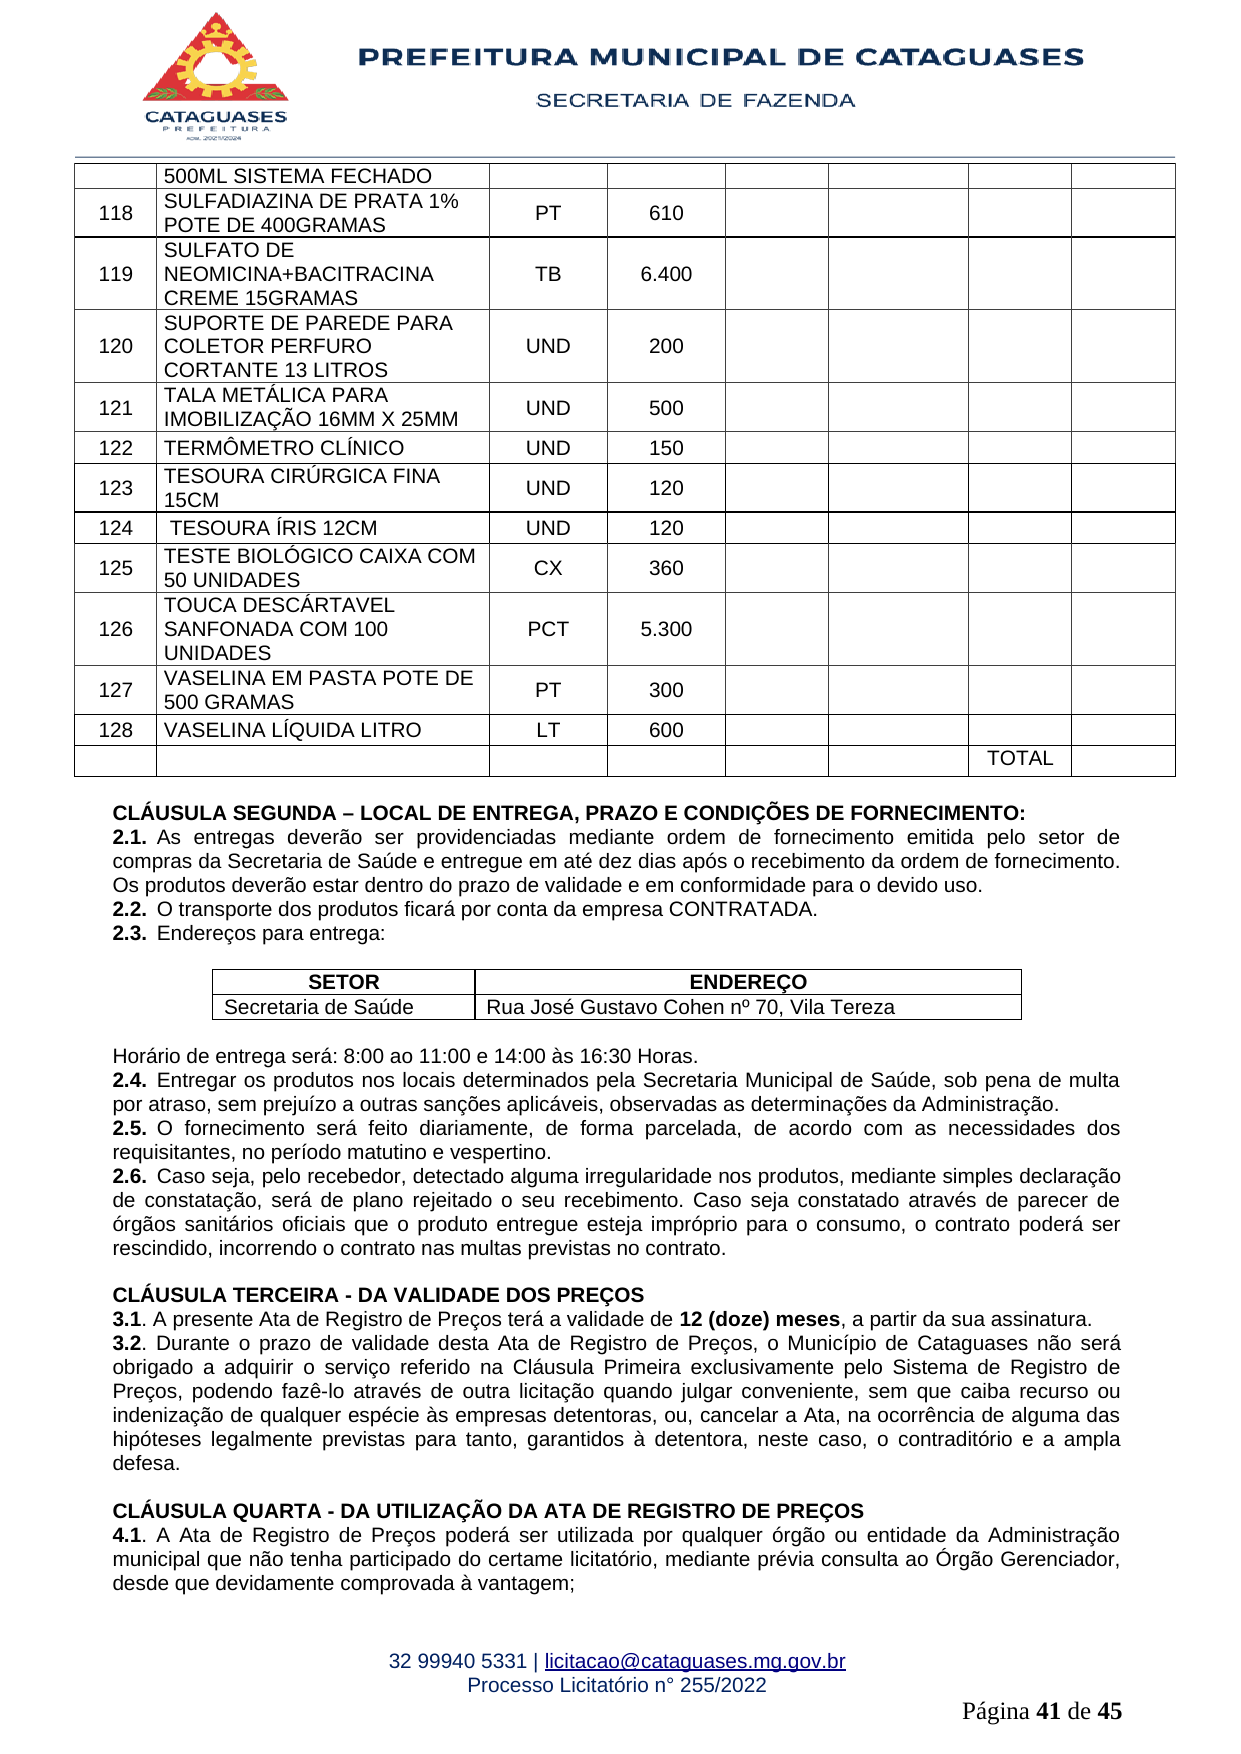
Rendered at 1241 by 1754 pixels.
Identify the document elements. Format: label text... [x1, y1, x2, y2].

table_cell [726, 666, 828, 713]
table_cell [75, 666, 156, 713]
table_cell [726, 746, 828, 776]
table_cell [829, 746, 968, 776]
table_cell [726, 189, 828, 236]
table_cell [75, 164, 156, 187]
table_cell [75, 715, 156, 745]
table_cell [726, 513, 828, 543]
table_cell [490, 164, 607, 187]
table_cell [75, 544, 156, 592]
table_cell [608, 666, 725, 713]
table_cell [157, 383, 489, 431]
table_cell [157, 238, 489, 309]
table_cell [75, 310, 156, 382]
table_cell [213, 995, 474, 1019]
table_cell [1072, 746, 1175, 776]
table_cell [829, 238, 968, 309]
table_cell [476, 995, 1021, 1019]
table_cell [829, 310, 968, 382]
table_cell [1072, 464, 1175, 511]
text CLÁUSULA SEGUNDA – LOCAL DE ENTREGA, PRAZO E CONDIÇÕES DE FORNECIMENTO: [112, 801, 1122, 825]
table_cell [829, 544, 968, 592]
text 4.1. A Ata de Registro de Preços poderá ser utilizada por qualquer órgão ou entidade da Administração municipal que não tenha participado do certame licitatório, mediante prévia consulta ao Órgão Gerenciador, desde que devidamente comprovada à vantagem; [112, 1523, 1122, 1595]
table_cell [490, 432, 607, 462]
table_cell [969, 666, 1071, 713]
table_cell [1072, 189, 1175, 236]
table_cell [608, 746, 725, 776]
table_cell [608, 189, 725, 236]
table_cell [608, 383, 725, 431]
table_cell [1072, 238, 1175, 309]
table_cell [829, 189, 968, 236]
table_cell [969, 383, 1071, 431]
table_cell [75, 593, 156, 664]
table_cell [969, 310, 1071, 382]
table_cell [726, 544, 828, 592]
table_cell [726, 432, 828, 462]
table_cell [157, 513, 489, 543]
list Entregar os produtos nos locais determinados pela Secretaria Municipal de Saúde, sob pena de multa por atraso, sem prejuízo a outras sanções aplicáveis, observadas as determinações da Administração. [112, 1068, 1122, 1116]
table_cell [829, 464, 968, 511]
list O transporte dos produtos ficará por conta da empresa CONTRATADA. [112, 897, 1122, 921]
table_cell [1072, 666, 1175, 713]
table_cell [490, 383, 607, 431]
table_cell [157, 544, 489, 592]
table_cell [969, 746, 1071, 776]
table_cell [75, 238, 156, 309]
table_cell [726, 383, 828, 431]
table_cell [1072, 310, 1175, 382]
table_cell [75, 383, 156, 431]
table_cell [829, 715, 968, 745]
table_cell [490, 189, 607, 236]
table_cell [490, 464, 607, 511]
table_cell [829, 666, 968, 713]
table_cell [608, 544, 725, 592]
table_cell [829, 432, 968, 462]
list Horário de entrega será: 8:00 ao 11:00 e 14:00 às 16:30 Horas. [112, 1044, 1122, 1068]
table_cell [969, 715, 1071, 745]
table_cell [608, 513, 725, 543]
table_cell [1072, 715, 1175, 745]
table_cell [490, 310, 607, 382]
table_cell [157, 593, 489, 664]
text CLÁUSULA QUARTA - DA UTILIZAÇÃO DA ATA DE REGISTRO DE PREÇOS [112, 1499, 1122, 1523]
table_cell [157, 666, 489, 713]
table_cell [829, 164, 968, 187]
text 3.2. Durante o prazo de validade desta Ata de Registro de Preços, o Município de Cataguases não será obrigado a adquirir o serviço referido na Cláusula Primeira exclusivamente pelo Sistema de Registro de Preços, podendo fazê-lo através de outra licitação quando julgar conveniente, sem que caiba recurso ou indenização de qualquer espécie às empresas detentoras, ou, cancelar a Ata, na ocorrência de alguma das hipóteses legalmente previstas para tanto, garantidos à detentora, neste caso, o contraditório e a ampla defesa. [112, 1331, 1122, 1475]
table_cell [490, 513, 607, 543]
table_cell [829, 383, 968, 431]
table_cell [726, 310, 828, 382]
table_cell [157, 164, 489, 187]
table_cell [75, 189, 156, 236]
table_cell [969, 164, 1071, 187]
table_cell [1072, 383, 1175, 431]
text 3.1. A presente Ata de Registro de Preços terá a validade de 12 (doze) meses, a partir da sua assinatura. [112, 1307, 1122, 1331]
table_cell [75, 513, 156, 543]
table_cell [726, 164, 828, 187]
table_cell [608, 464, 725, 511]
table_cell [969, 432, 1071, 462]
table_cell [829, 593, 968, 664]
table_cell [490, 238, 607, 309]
text CLÁUSULA TERCEIRA - DA VALIDADE DOS PREÇOS [112, 1283, 1122, 1307]
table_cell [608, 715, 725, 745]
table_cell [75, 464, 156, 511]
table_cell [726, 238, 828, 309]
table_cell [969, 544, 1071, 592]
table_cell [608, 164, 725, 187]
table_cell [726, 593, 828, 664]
list Caso seja, pelo recebedor, detectado alguma irregularidade nos produtos, mediante simples declaração de constatação, será de plano rejeitado o seu recebimento. Caso seja constatado através de parecer de órgãos sanitários oficiais que o produto entregue esteja impróprio para o consumo, o contrato poderá ser rescindido, incorrendo o contrato nas multas previstas no contrato. [112, 1163, 1122, 1259]
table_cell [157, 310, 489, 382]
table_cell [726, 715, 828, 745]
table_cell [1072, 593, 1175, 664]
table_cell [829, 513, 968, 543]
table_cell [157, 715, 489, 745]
list As entregas deverão ser providenciadas mediante ordem de fornecimento emitida pelo setor de compras da Secretaria de Saúde e entregue em até dez dias após o recebimento da ordem de fornecimento. Os produtos deverão estar dentro do prazo de validade e em conformidade para o devido uso. [112, 825, 1122, 897]
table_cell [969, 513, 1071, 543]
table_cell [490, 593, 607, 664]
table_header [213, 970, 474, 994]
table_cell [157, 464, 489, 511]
list Endereços para entrega: [112, 921, 1122, 945]
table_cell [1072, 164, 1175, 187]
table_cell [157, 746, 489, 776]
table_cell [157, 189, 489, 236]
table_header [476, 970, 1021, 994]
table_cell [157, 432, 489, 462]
list O fornecimento será feito diariamente, de forma parcelada, de acordo com as necessidades dos requisitantes, no período matutino e vespertino. [112, 1116, 1122, 1163]
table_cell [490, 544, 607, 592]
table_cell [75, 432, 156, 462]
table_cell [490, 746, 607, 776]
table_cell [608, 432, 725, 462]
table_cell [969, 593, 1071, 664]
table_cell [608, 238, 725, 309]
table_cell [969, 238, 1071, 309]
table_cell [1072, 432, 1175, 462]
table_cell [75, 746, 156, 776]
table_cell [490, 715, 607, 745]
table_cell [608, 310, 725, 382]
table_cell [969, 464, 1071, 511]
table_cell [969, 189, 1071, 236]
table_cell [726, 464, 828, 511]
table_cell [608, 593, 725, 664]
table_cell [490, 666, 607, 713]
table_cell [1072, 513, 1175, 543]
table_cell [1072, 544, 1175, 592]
picture [75, 0, 1175, 163]
